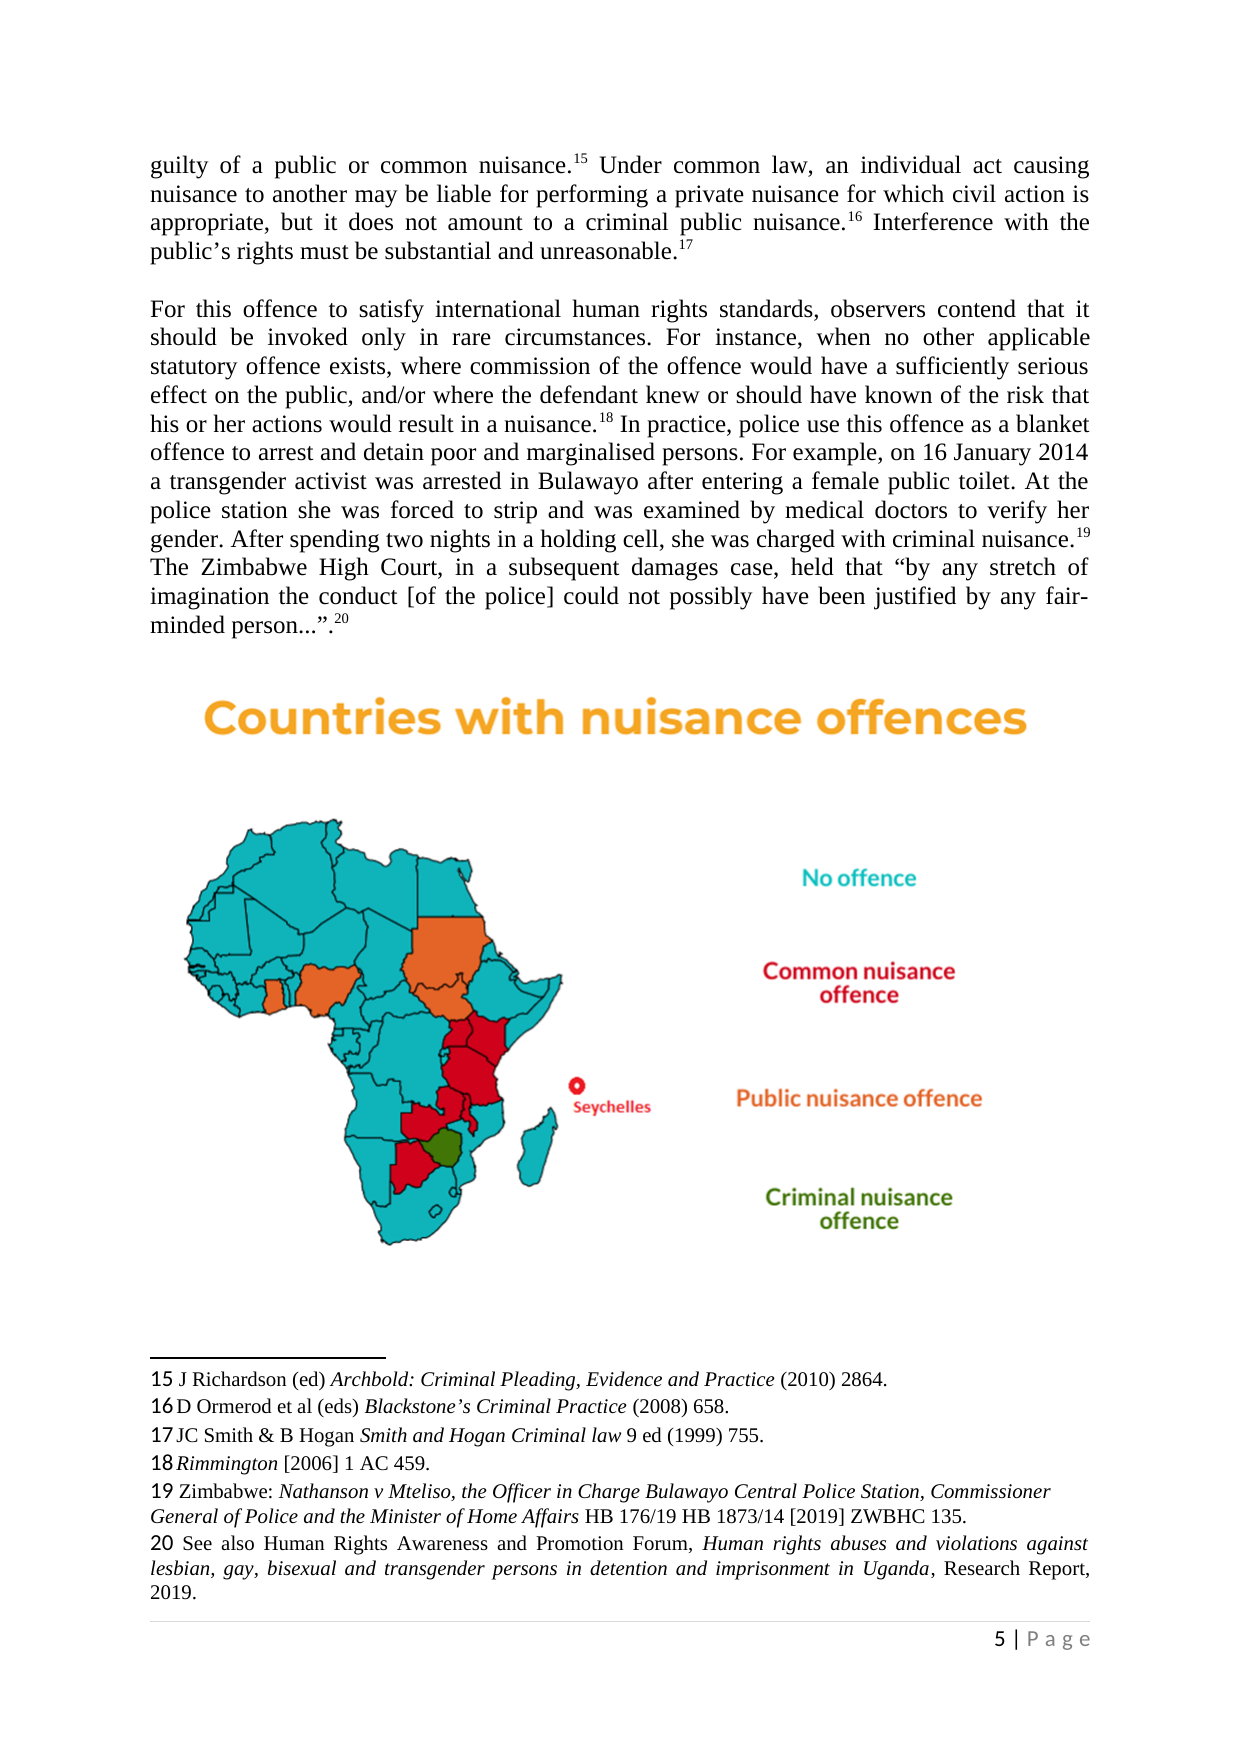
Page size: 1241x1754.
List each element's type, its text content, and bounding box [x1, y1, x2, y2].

picture [150, 667, 1090, 1270]
text This offence originates from the English common law offence of public nuisance. Under common law, a person who a) performs an act not warranted by law, or b) omits to discharge a legal duty, if the effect of the act or omission is to endanger the life, health, property or comfort of the public, or to obstruct the public in the exercise or enjoyment of their rights, is guilty of a public or common nuisance. Under common law, an individual act causing nuisance to another may be liable for performing a private nuisance for which civil action is appropriate, but it does not amount to a criminal public nuisance. Interference with the public’s rights must be substantial and unreasonable. [150, 150, 1090, 265]
text For this offence to satisfy international human rights standards, observers contend that it should be invoked only in rare circumstances. For instance, when no other applicable statutory offence exists, where commission of the offence would have a sufficiently serious effect on the public, and/or where the defendant knew or should have known of the risk that his or her actions would result in a nuisance. In practice, police use this offence as a blanket offence to arrest and detain poor and marginalised persons. For example, on 16 January 2014 a transgender activist was arrested in Bulawayo after entering a female public toilet. At the police station she was forced to strip and was examined by medical doctors to verify her gender. After spending two nights in a holding cell, she was charged with criminal nuisance. The Zimbabwe High Court, in a subsequent damages case, held that “by any stretch of imagination the conduct [of the police] could not possibly have been justified by any fair-minded person...”. [150, 294, 1090, 639]
